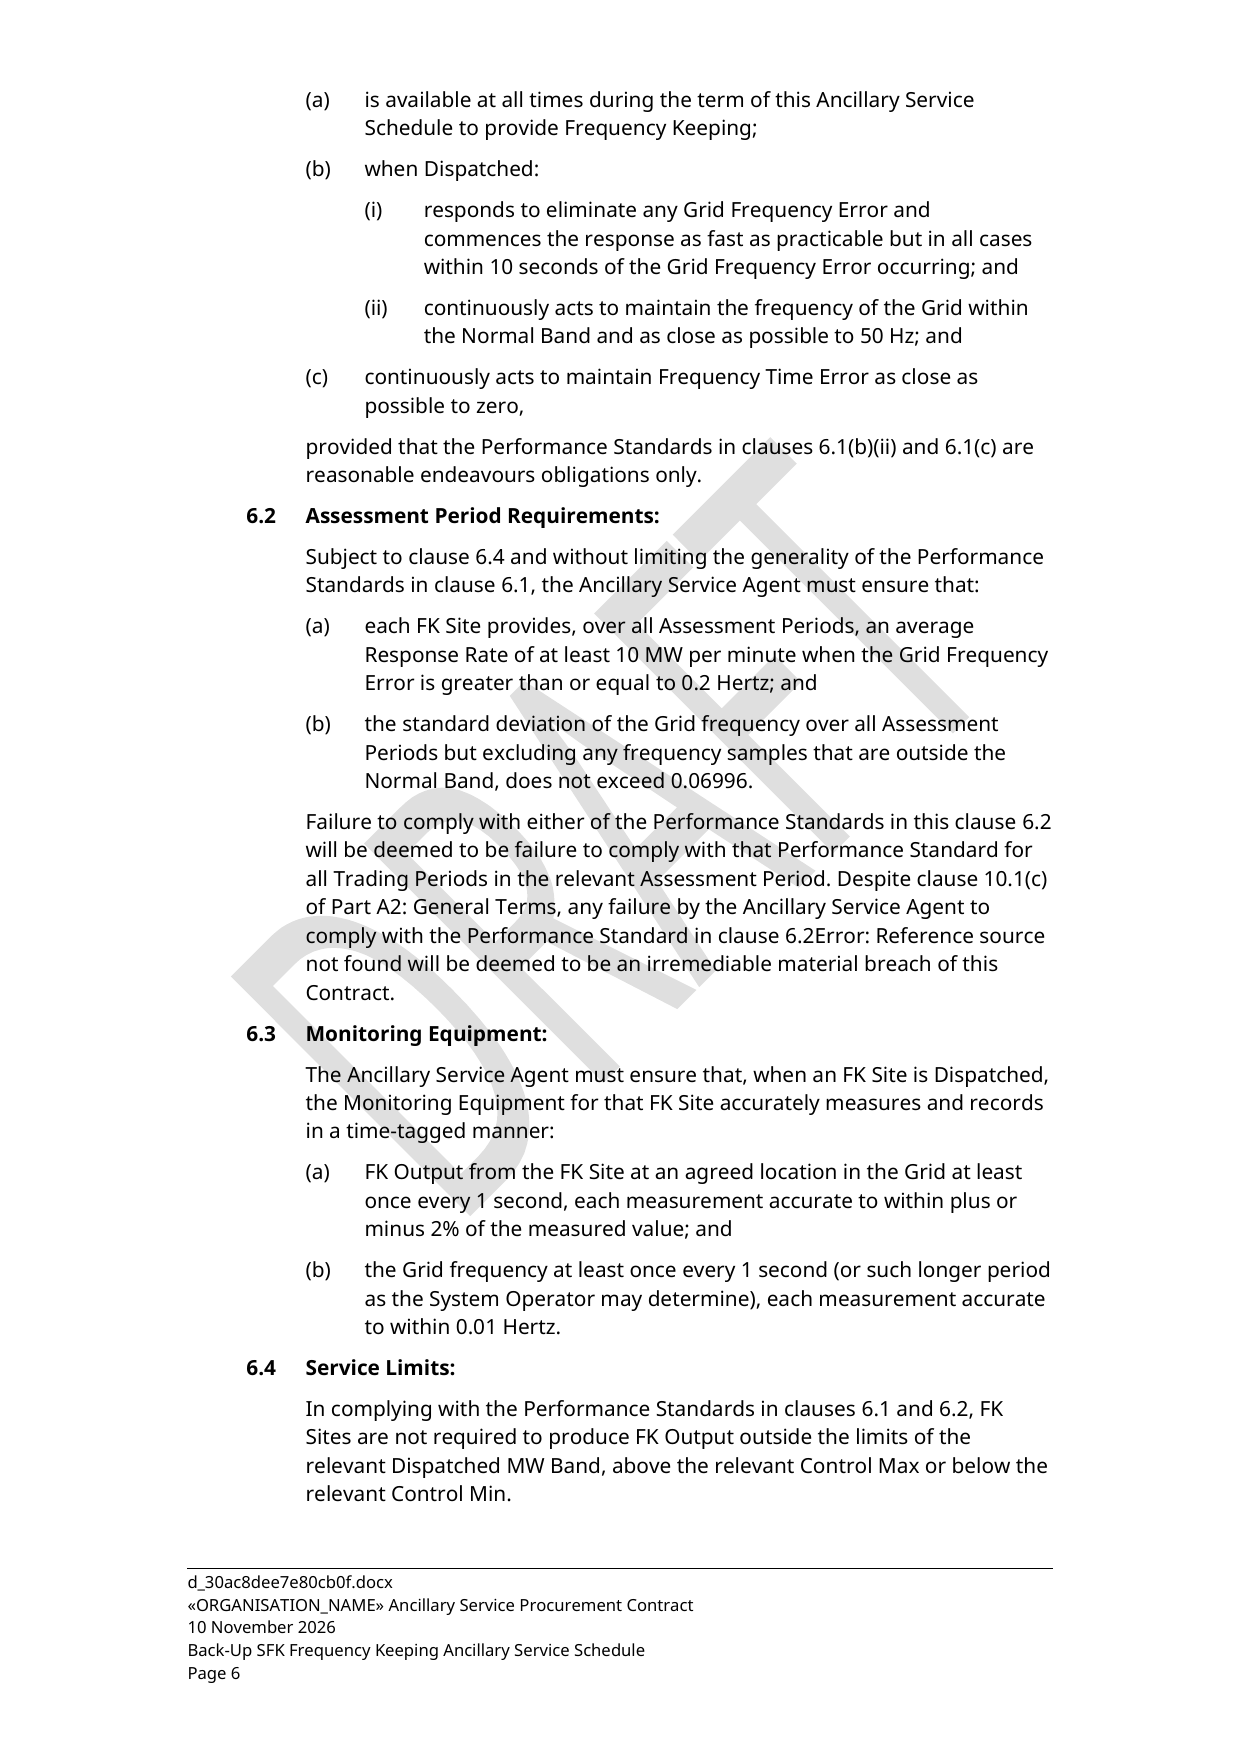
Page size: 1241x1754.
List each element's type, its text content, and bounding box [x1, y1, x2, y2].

text In complying with the Performance Standards in clauses 6.1 and 6.2, FK Sites are not required to produce FK Output outside the limits of the relevant Dispatched MW Band, above the relevant Control Max or below the relevant Control Min. [305, 1394, 1053, 1508]
text provided that the Performance Standards in clauses 6.1(b)(ii) and 6.1(c) are reasonable endeavours obligations only. [305, 432, 1053, 489]
subtitle FK Output from the FK Site at an agreed location in the Grid at least once every 1 second, each measurement accurate to within plus or minus 2% of the measured value; and [305, 1157, 1053, 1243]
subtitle when Dispatched: [305, 154, 1053, 183]
subtitle each FK Site provides, over all Assessment Periods, an average Response Rate of at least 10 MW per minute when the Grid Frequency Error is greater than or equal to 0.2 Hertz; and [305, 612, 1053, 697]
subtitle continuously acts to maintain the frequency of the Grid within the Normal Band and as close as possible to 50 Hz; and [364, 293, 1053, 350]
subtitle Assessment Period Requirements: [246, 501, 1053, 530]
subtitle is available at all times during the term of this Ancillary Service Schedule to provide Frequency Keeping; [305, 85, 1053, 142]
subtitle the Grid frequency at least once every 1 second (or such longer period as the System Operator may determine), each measurement accurate to within 0.01 Hertz. [305, 1255, 1053, 1341]
subtitle Service Limits: [246, 1353, 1053, 1382]
subtitle the standard deviation of the Grid frequency over all Assessment Periods but excluding any frequency samples that are outside the Normal Band, does not exceed 0.06996. [305, 709, 1053, 795]
text Subject to clause 6.4 and without limiting the generality of the Performance Standards in clause 6.1, the Ancillary Service Agent must ensure that: [305, 542, 1053, 599]
subtitle Monitoring Equipment: [246, 1019, 1053, 1047]
text The Ancillary Service Agent must ensure that, when an FK Site is Dispatched, the Monitoring Equipment for that FK Site accurately measures and records in a time-tagged manner: [305, 1060, 1053, 1145]
subtitle continuously acts to maintain Frequency Time Error as close as possible to zero, [305, 362, 1053, 419]
subtitle responds to eliminate any Grid Frequency Error and commences the response as fast as practicable but in all cases within 10 seconds of the Grid Frequency Error occurring; and [364, 195, 1053, 281]
